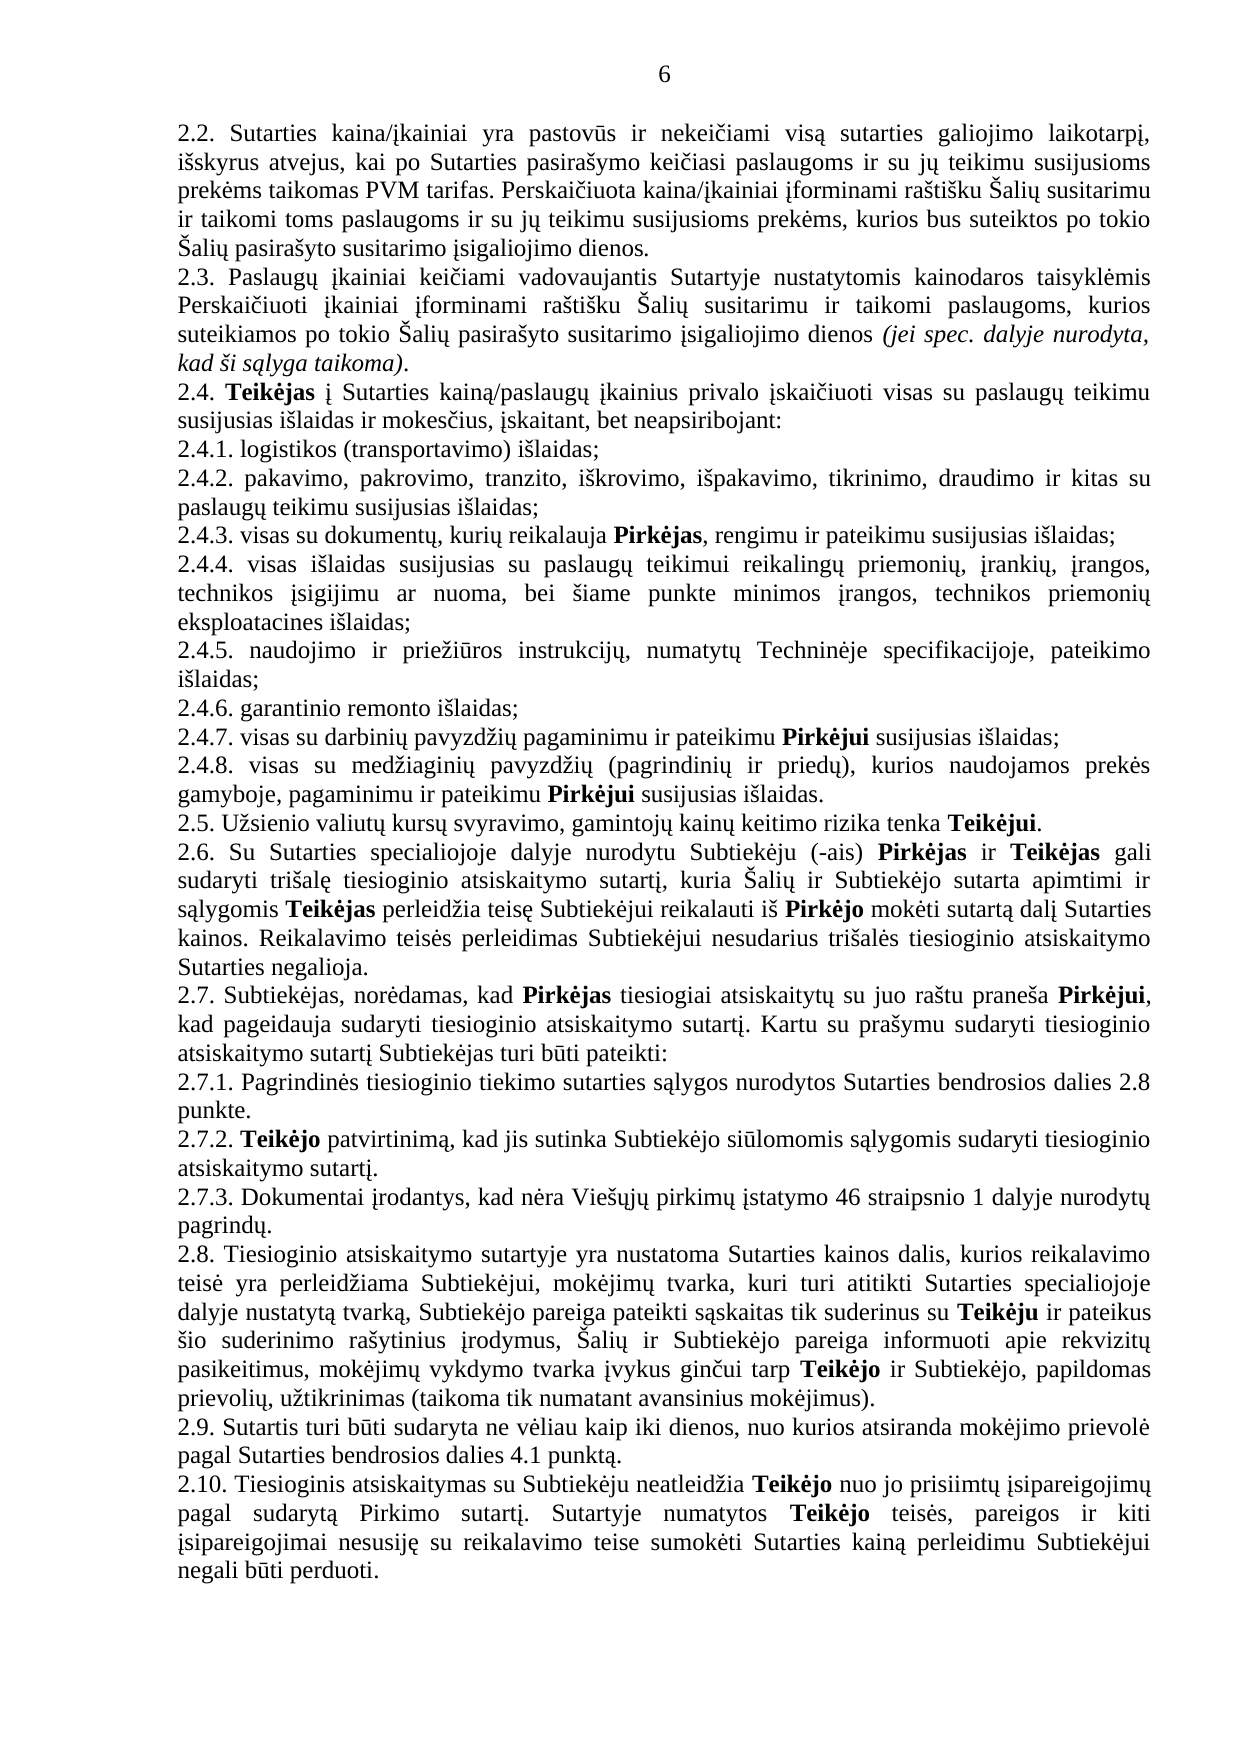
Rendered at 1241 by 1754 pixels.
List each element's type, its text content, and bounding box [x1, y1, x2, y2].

text 2.5. Užsienio valiutų kursų svyravimo, gamintojų kainų keitimo rizika tenka Teikėjui. [177, 808, 1152, 837]
text 2.4.7. visas su darbinių pavyzdžių pagaminimu ir pateikimu Pirkėjui susijusias išlaidas; [177, 722, 1152, 751]
text 2.4.2. pakavimo, pakrovimo, tranzito, iškrovimo, išpakavimo, tikrinimo, draudimo ir kitas su paslaugų teikimu susijusias išlaidas; [177, 463, 1152, 521]
text 2.10. Tiesioginis atsiskaitymas su Subtiekėju neatleidžia Teikėjo nuo jo prisiimtų įsipareigojimų pagal sudarytą Pirkimo sutartį. Sutartyje numatytos Teikėjo teisės, pareigos ir kiti įsipareigojimai nesusiję su reikalavimo teise sumokėti Sutarties kainą perleidimu Subtiekėjui negali būti perduoti. [177, 1469, 1152, 1584]
text 2.2. Sutarties kaina/įkainiai yra pastovūs ir nekeičiami visą sutarties galiojimo laikotarpį, išskyrus atvejus, kai po Sutarties pasirašymo keičiasi paslaugoms ir su jų teikimu susijusioms prekėms taikomas PVM tarifas. Perskaičiuota kaina/įkainiai įforminami raštišku Šalių susitarimu ir taikomi toms paslaugoms ir su jų teikimu susijusioms prekėms, kurios bus suteiktos po tokio Šalių pasirašyto susitarimo įsigaliojimo dienos. [177, 118, 1152, 262]
text 2.4.3. visas su dokumentų, kurių reikalauja Pirkėjas, rengimu ir pateikimu susijusias išlaidas; [177, 521, 1152, 549]
text 2.7.1. Pagrindinės tiesioginio tiekimo sutarties sąlygos nurodytos Sutarties bendrosios dalies 2.8 punkte. [177, 1067, 1152, 1124]
text 2.4.5. naudojimo ir priežiūros instrukcijų, numatytų Techninėje specifikacijoje, pateikimo išlaidas; [177, 636, 1152, 693]
text 2.8. Tiesioginio atsiskaitymo sutartyje yra nustatoma Sutarties kainos dalis, kurios reikalavimo teisė yra perleidžiama Subtiekėjui, mokėjimų tvarka, kuri turi atitikti Sutarties specialiojoje dalyje nustatytą tvarką, Subtiekėjo pareiga pateikti sąskaitas tik suderinus su Teikėju ir pateikus šio suderinimo rašytinius įrodymus, Šalių ir Subtiekėjo pareiga informuoti apie rekvizitų pasikeitimus, mokėjimų vykdymo tvarka įvykus ginčui tarp Teikėjo ir Subtiekėjo, papildomas prievolių, užtikrinimas (taikoma tik numatant avansinius mokėjimus). [177, 1239, 1152, 1412]
text 2.4. Teikėjas į Sutarties kainą/paslaugų įkainius privalo įskaičiuoti visas su paslaugų teikimu susijusias išlaidas ir mokesčius, įskaitant, bet neapsiribojant: [177, 377, 1152, 434]
text 2.4.1. logistikos (transportavimo) išlaidas; [177, 434, 1152, 463]
text 2.7.2. Teikėjo patvirtinimą, kad jis sutinka Subtiekėjo siūlomomis sąlygomis sudaryti tiesioginio atsiskaitymo sutartį. [177, 1124, 1152, 1182]
text 2.3. Paslaugų įkainiai keičiami vadovaujantis Sutartyje nustatytomis kainodaros taisyklėmis Perskaičiuoti įkainiai įforminami raštišku Šalių susitarimu ir taikomi paslaugoms, kurios suteikiamos po tokio Šalių pasirašyto susitarimo įsigaliojimo dienos (jei spec. dalyje nurodyta, kad ši sąlyga taikoma). [177, 262, 1152, 377]
text 2.7. Subtiekėjas, norėdamas, kad Pirkėjas tiesiogiai atsiskaitytų su juo raštu praneša Pirkėjui, kad pageidauja sudaryti tiesioginio atsiskaitymo sutartį. Kartu su prašymu sudaryti tiesioginio atsiskaitymo sutartį Subtiekėjas turi būti pateikti: [177, 981, 1152, 1067]
text 2.7.3. Dokumentai įrodantys, kad nėra Viešųjų pirkimų įstatymo 46 straipsnio 1 dalyje nurodytų pagrindų. [177, 1182, 1152, 1239]
text 2.4.6. garantinio remonto išlaidas; [177, 693, 1152, 722]
text 2.4.4. visas išlaidas susijusias su paslaugų teikimui reikalingų priemonių, įrankių, įrangos, technikos įsigijimu ar nuoma, bei šiame punkte minimos įrangos, technikos priemonių eksploatacines išlaidas; [177, 549, 1152, 636]
text 2.4.8. visas su medžiaginių pavyzdžių (pagrindinių ir priedų), kurios naudojamos prekės gamyboje, pagaminimu ir pateikimu Pirkėjui susijusias išlaidas. [177, 751, 1152, 808]
text 2.9. Sutartis turi būti sudaryta ne vėliau kaip iki dienos, nuo kurios atsiranda mokėjimo prievolė pagal Sutarties bendrosios dalies 4.1 punktą. [177, 1412, 1152, 1469]
text 2.6. Su Sutarties specialiojoje dalyje nurodytu Subtiekėju (-ais) Pirkėjas ir Teikėjas gali sudaryti trišalę tiesioginio atsiskaitymo sutartį, kuria Šalių ir Subtiekėjo sutarta apimtimi ir sąlygomis Teikėjas perleidžia teisę Subtiekėjui reikalauti iš Pirkėjo mokėti sutartą dalį Sutarties kainos. Reikalavimo teisės perleidimas Subtiekėjui nesudarius trišalės tiesioginio atsiskaitymo Sutarties negalioja. [177, 837, 1152, 981]
